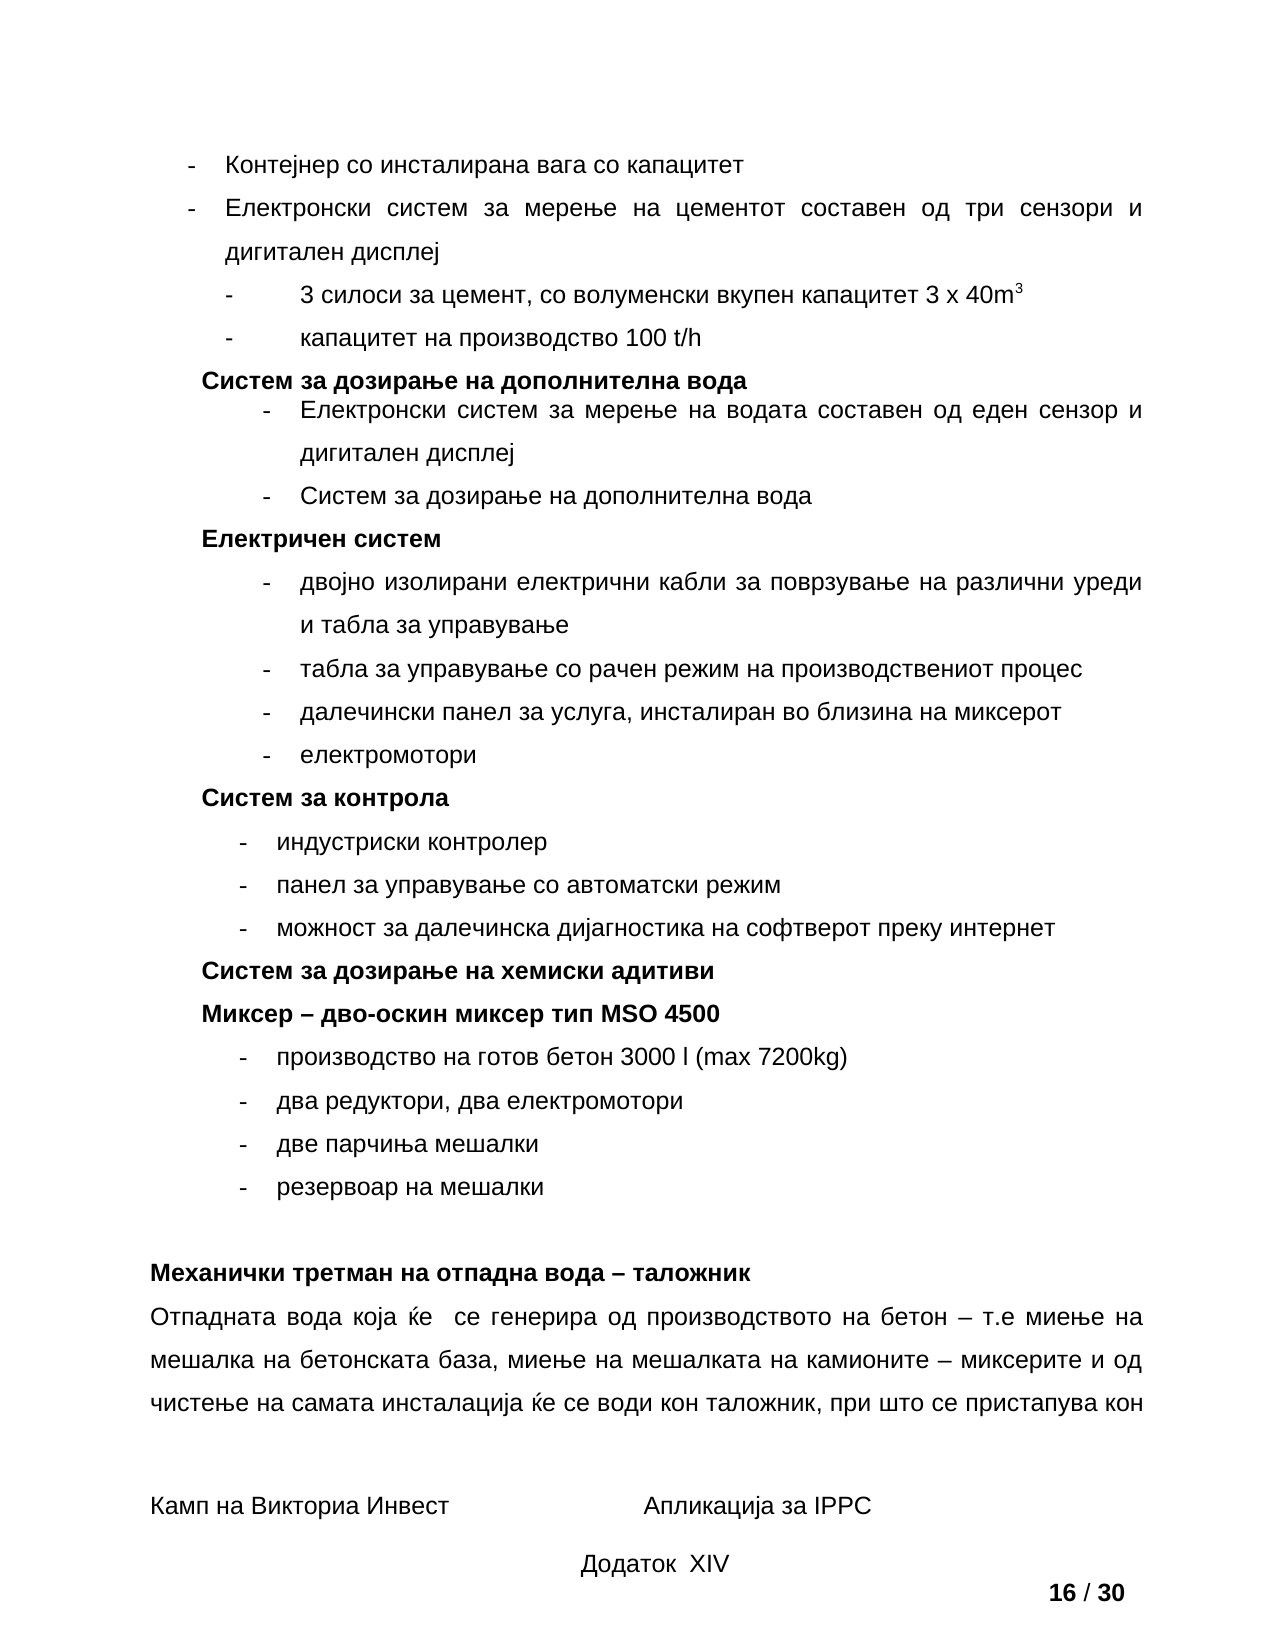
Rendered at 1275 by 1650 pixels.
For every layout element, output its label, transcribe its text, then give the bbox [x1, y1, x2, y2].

text Систем за контрола [201, 783, 1144, 812]
list електромотори [262, 740, 1144, 769]
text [150, 1302, 1144, 1417]
list Електронски систем за мерење на цементот составен од три сензори и дигитален дисплеј [187, 193, 1144, 265]
list резервоар на мешалки [239, 1172, 1144, 1201]
list далечински панел за услуга, инсталиран во близина на миксерот [262, 697, 1144, 726]
text Систем за дозирање на дополнителна вода [201, 366, 1144, 394]
list Систем за дозирање на дополнителна вода [262, 481, 1144, 510]
list Контејнер со инсталирана вага со капацитет [187, 150, 1144, 179]
list производство на готов бетон 3000 l (max 7200kg) [239, 1042, 1144, 1071]
text Миксер – дво-оскин миксер тип MSO 4500 [201, 999, 1144, 1028]
list два редуктори, два електромотори [239, 1086, 1144, 1114]
text - 3 силоси за цемент, со волуменски вкупен капацитет 3 x 40m3 [225, 279, 1144, 308]
list табла за управување со рачен режим на производствениот процес [262, 654, 1144, 682]
list две парчиња мешалки [239, 1129, 1144, 1158]
text Електричен систем [201, 524, 1144, 553]
text Механички третман на отпадна вода – таложник [150, 1258, 1144, 1287]
list можност за далечинска дијагностика на софтверот преку интернет [239, 913, 1144, 942]
list панел за управување со автоматски режим [239, 870, 1144, 898]
list индустриски контролер [239, 826, 1144, 855]
list Електронски систем за мерење на водата составен од еден сензор и дигитален дисплеј [262, 394, 1144, 467]
text Систем за дозирање на хемиски адитиви [201, 956, 1144, 985]
text - капацитет на производство 100 t/h [225, 323, 1144, 351]
list двојно изолирани електрични кабли за поврзување на различни уреди и табла за управување [262, 567, 1144, 639]
